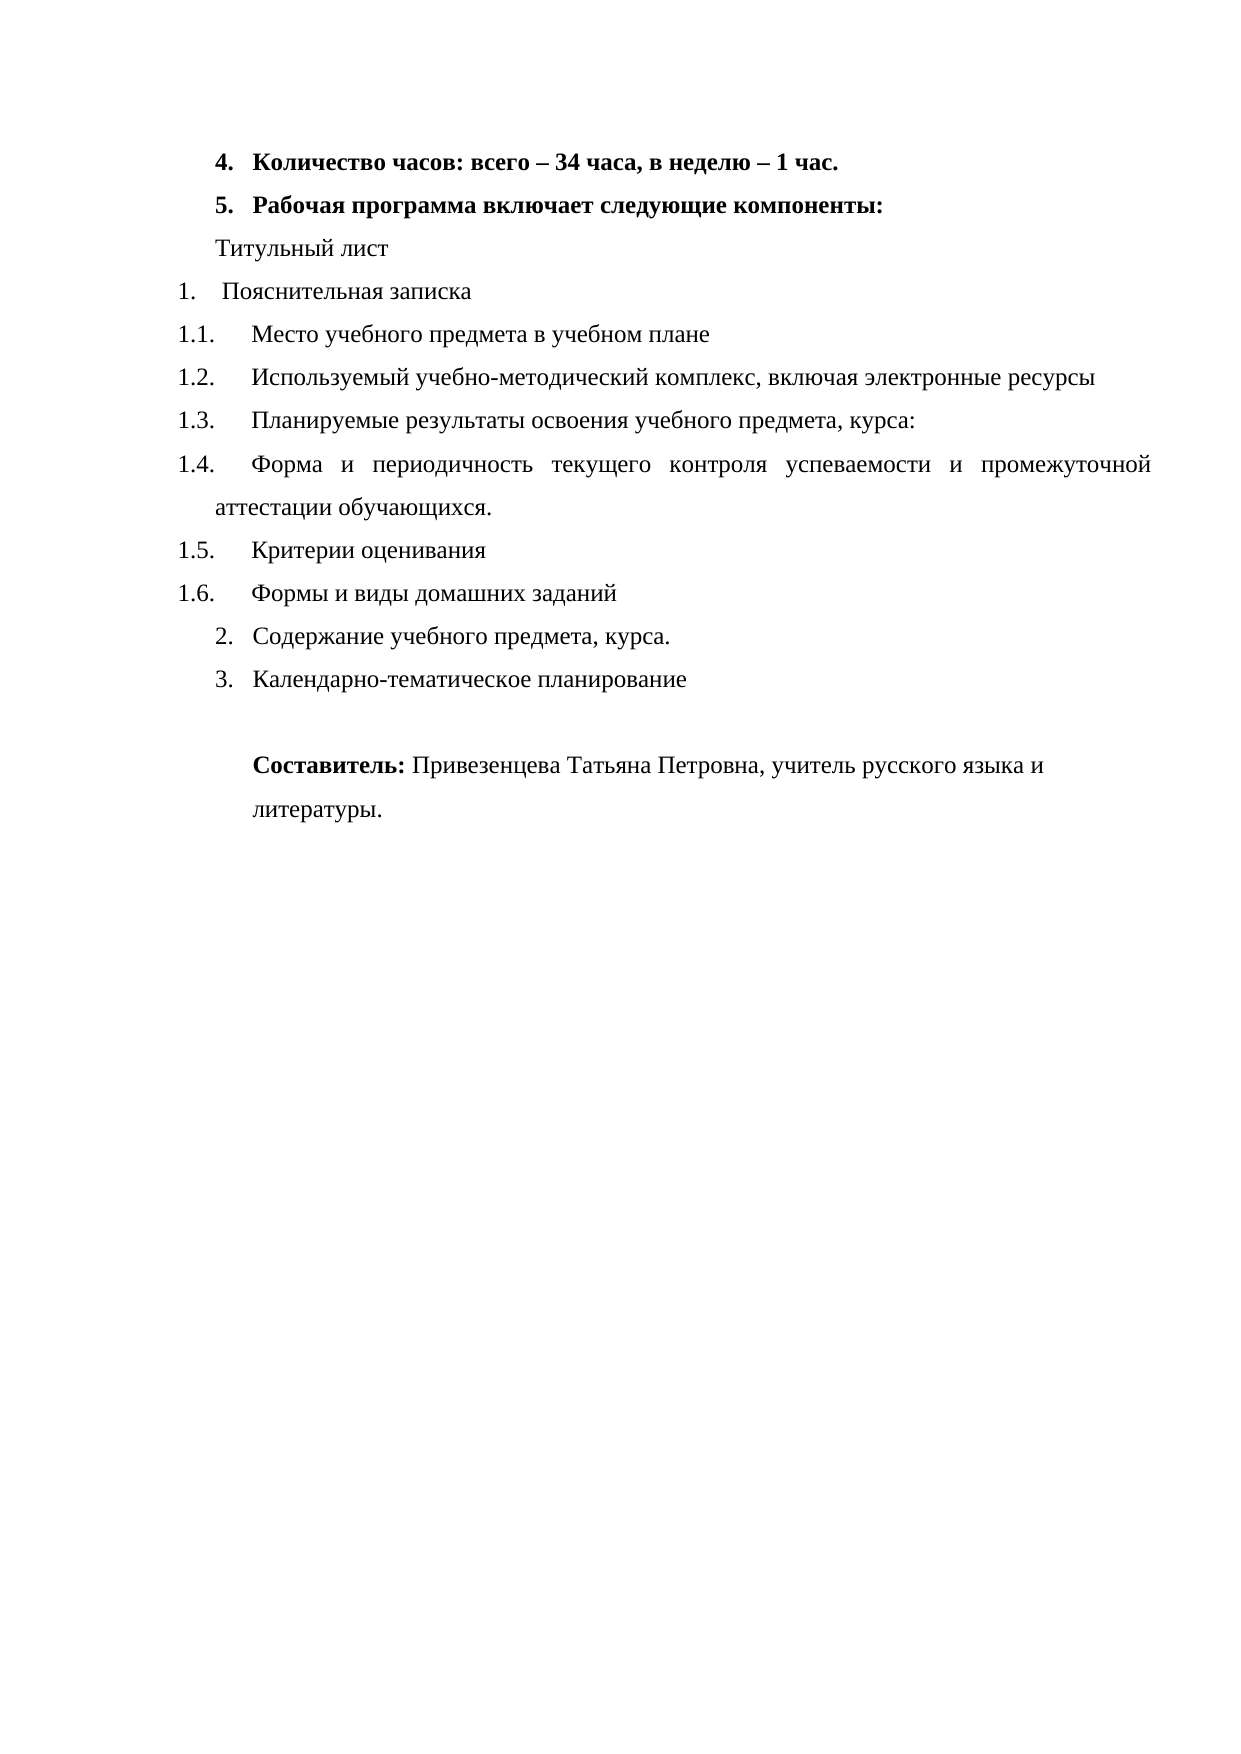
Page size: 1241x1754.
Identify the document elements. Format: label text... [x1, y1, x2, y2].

list Планируемые результаты освоения учебного предмета, курса: [177, 406, 1152, 434]
list Формы и виды домашних заданий [177, 578, 1152, 607]
text Титульный лист [215, 233, 1152, 262]
list Пояснительная записка [177, 276, 1152, 305]
list Место учебного предмета в учебном плане [177, 319, 1152, 348]
list Календарно-тематическое планирование [215, 664, 1152, 693]
list Содержание учебного предмета, курса. [215, 621, 1152, 650]
list Количество часов: всего – 34 часа, в неделю – 1 час. [215, 147, 1152, 176]
list Рабочая программа включает следующие компоненты: [215, 190, 1152, 219]
list Форма и периодичность текущего контроля успеваемости и промежуточной аттестации обучающихся. [177, 449, 1152, 521]
list Критерии оценивания [177, 535, 1152, 564]
list Используемый учебно-методический комплекс, включая электронные ресурсы [177, 362, 1152, 391]
text Составитель: Привезенцева Татьяна Петровна, учитель русского языка и литературы. [252, 751, 1152, 822]
